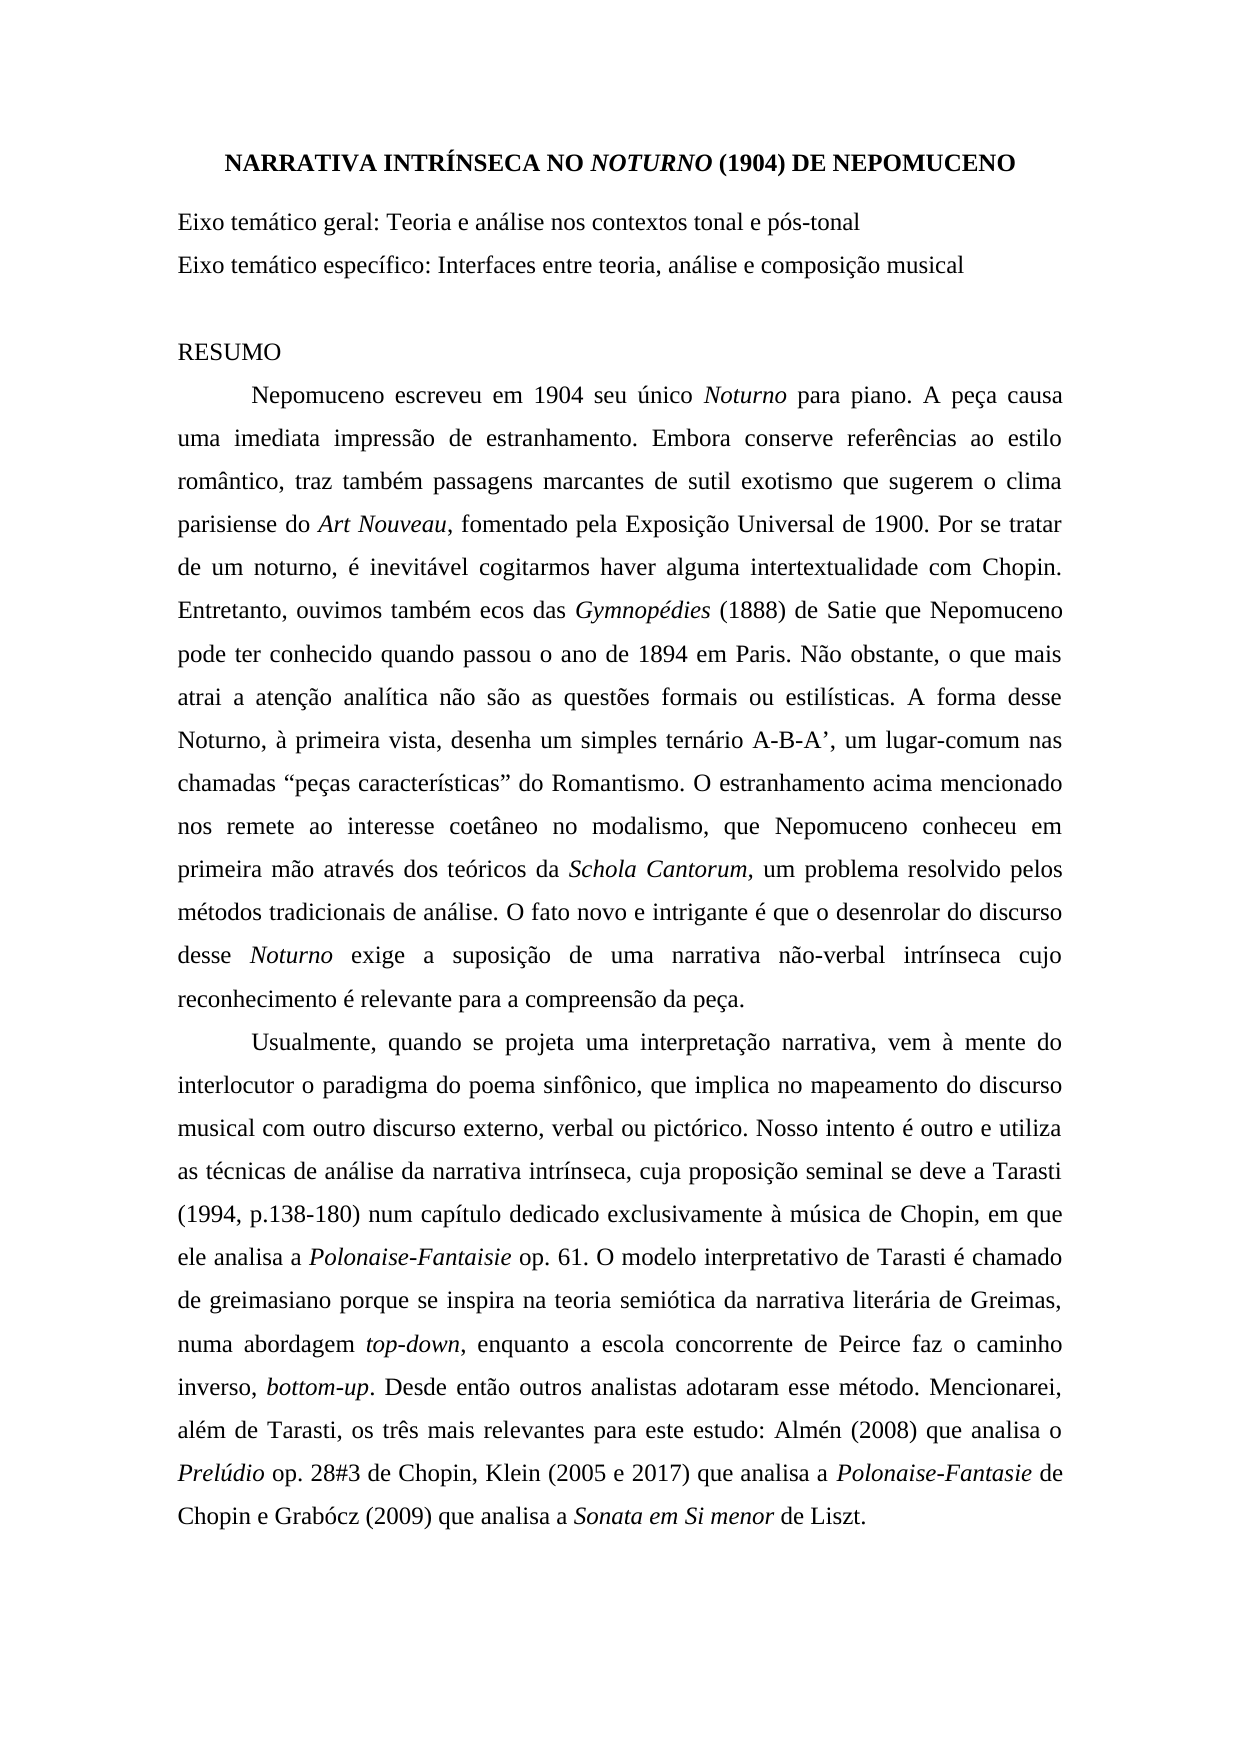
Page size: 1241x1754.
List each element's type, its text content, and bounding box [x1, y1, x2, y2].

text Usualmente, quando se projeta uma interpretação narrativa, vem à mente do interlocutor o paradigma do poema sinfônico, que implica no mapeamento do discurso musical com outro discurso externo, verbal ou pictórico. Nosso intento é outro e utiliza as técnicas de análise da narrativa intrínseca, cuja proposição seminal se deve a Tarasti (1994, p.138-180) num capítulo dedicado exclusivamente à música de Chopin, em que ele analisa a Polonaise-Fantaisie op. 61. O modelo interpretativo de Tarasti é chamado de greimasiano porque se inspira na teoria semiótica da narrativa literária de Greimas, numa abordagem top-down, enquanto a escola concorrente de Peirce faz o caminho inverso, bottom-up. Desde então outros analistas adotaram esse método. Mencionarei, além de Tarasti, os três mais relevantes para este estudo: Almén (2008) que analisa o Prelúdio op. 28#3 de Chopin, Klein (2005 e 2017) que analisa a Polonaise-Fantasie de Chopin e Grabócz (2009) que analisa a Sonata em Si menor de Liszt. [177, 1027, 1063, 1530]
text NARRATIVA INTRÍNSECA NO NOTURNO (1904) DE NEPOMUCENO [177, 148, 1063, 176]
text RESUMO [177, 337, 1063, 366]
text Nepomuceno escreveu em 1904 seu único Noturno para piano. A peça causa uma imediata impressão de estranhamento. Embora conserve referências ao estilo romântico, traz também passagens marcantes de sutil exotismo que sugerem o clima parisiense do Art Nouveau, fomentado pela Exposição Universal de 1900. Por se tratar de um noturno, é inevitável cogitarmos haver alguma intertextualidade com Chopin. Entretanto, ouvimos também ecos das Gymnopédies (1888) de Satie que Nepomuceno pode ter conhecido quando passou o ano de 1894 em Paris. Não obstante, o que mais atrai a atenção analítica não são as questões formais ou estilísticas. A forma desse Noturno, à primeira vista, desenha um simples ternário A-B-A’, um lugar-comum nas chamadas “peças características” do Romantismo. O estranhamento acima mencionado nos remete ao interesse coetâneo no modalismo, que Nepomuceno conheceu em primeira mão através dos teóricos da Schola Cantorum, um problema resolvido pelos métodos tradicionais de análise. O fato novo e intrigante é que o desenrolar do discurso desse Noturno exige a suposição de uma narrativa não-verbal intrínseca cujo reconhecimento é relevante para a compreensão da peça. [177, 380, 1063, 1012]
text Eixo temático específico: Interfaces entre teoria, análise e composição musical [177, 251, 1063, 279]
text Eixo temático geral: Teoria e análise nos contextos tonal e pós-tonal [177, 207, 1063, 236]
